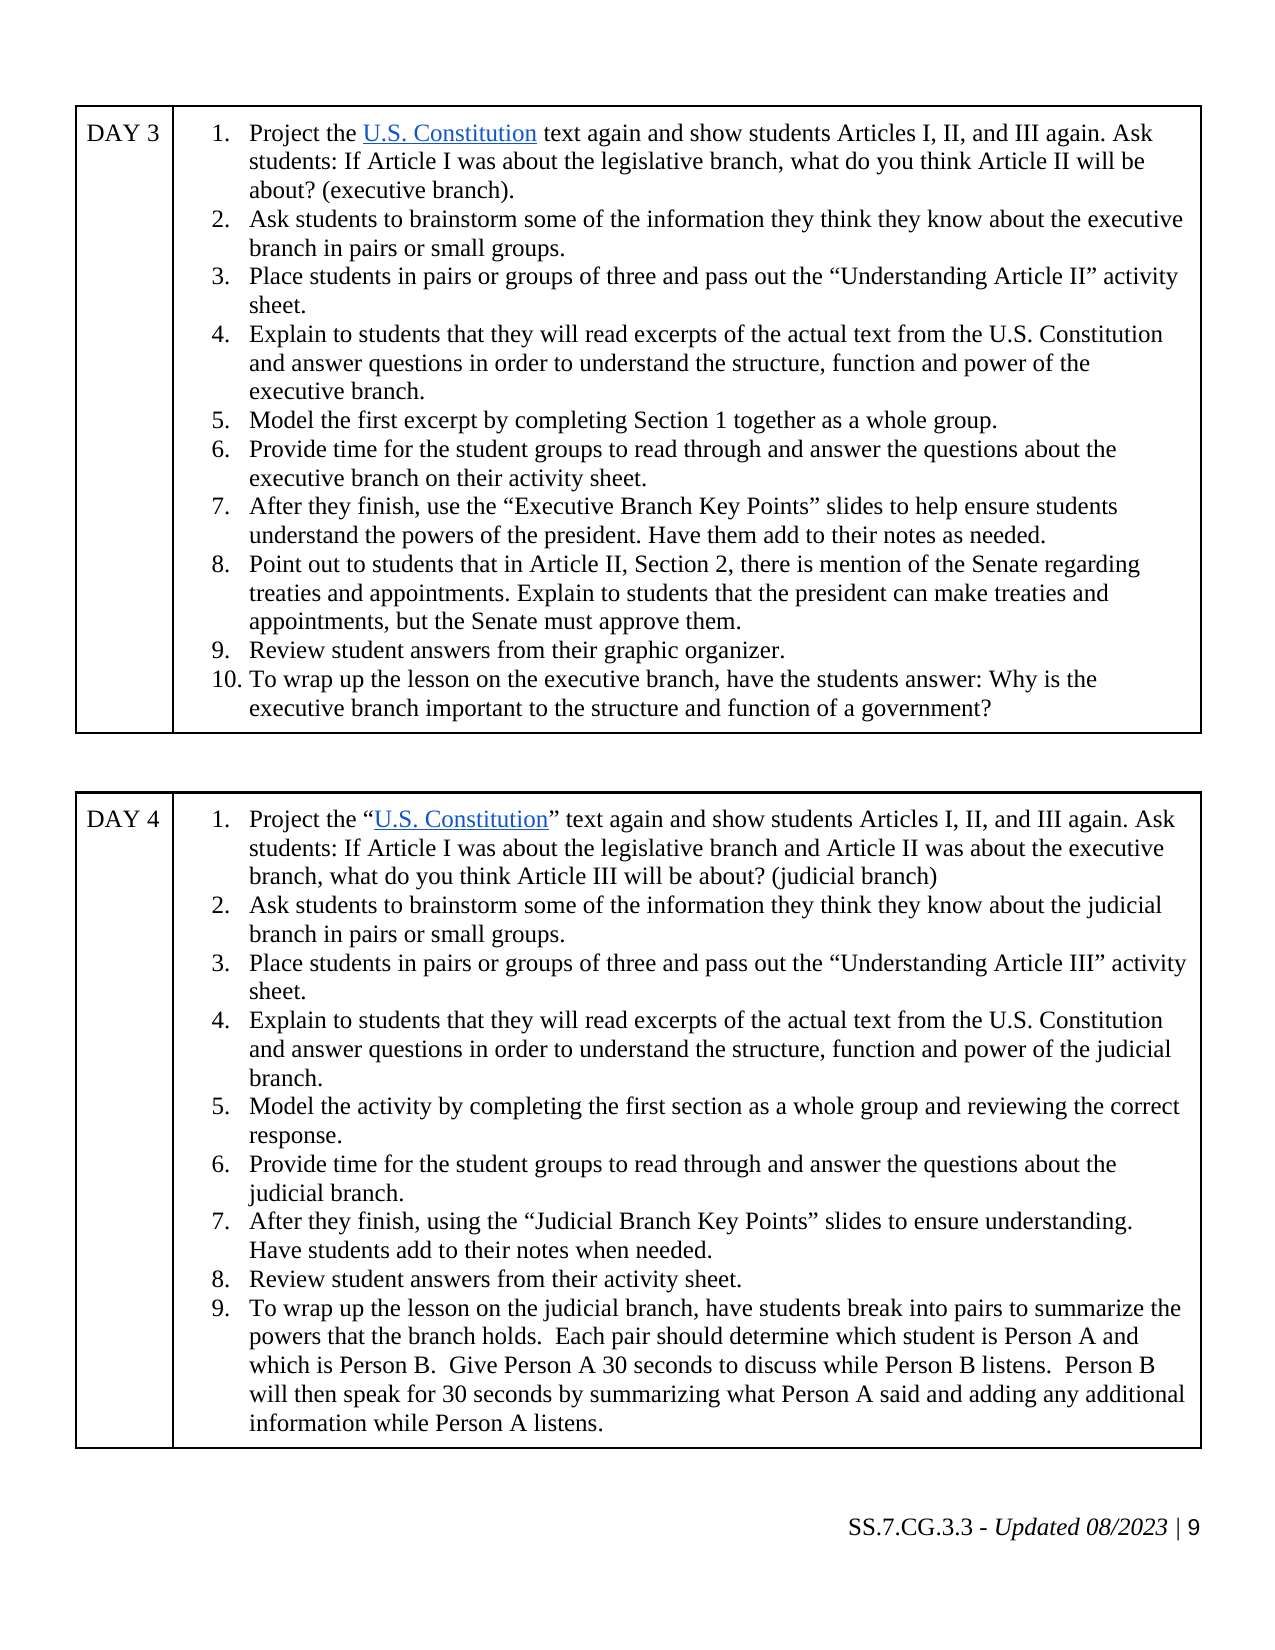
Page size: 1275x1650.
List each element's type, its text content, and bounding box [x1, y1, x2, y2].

table_header DAY 3 [77, 107, 172, 732]
table_header Project the “U.S. Constitution” text again and show students Articles I, II, and III again. Ask students: If Article I was about the legislative branch and Article II was about the executive branch, what do you think Article III will be about? (judicial branch) Ask students to brainstorm some of the information they think they know about the judicial branch in pairs or small groups. Place students in pairs or groups of three and pass out the “Understanding Article III” activity sheet. Explain to students that they will read excerpts of the actual text from the U.S. Constitution and answer questions in order to understand the structure, function and power of the judicial branch. Model the activity by completing the first section as a whole group and reviewing the correct response. Provide time for the student groups to read through and answer the questions about the judicial branch. After they finish, using the “Judicial Branch Key Points” slides to ensure understanding. Have students add to their notes when needed. Review student answers from their activity sheet. To wrap up the lesson on the judicial branch, have students break into pairs to summarize the powers that the branch holds. Each pair should determine which student is Person A and which is Person B. Give Person A 30 seconds to discuss while Person B listens. Person B will then speak for 30 seconds by summarizing what Person A said and adding any additional information while Person A listens. [174, 794, 1200, 1447]
table_header DAY 4 [77, 794, 172, 1447]
table_header Project the U.S. Constitution text again and show students Articles I, II, and III again. Ask students: If Article I was about the legislative branch, what do you think Article II will be about? (executive branch). Ask students to brainstorm some of the information they think they know about the executive branch in pairs or small groups. Place students in pairs or groups of three and pass out the “Understanding Article II” activity sheet. Explain to students that they will read excerpts of the actual text from the U.S. Constitution and answer questions in order to understand the structure, function and power of the executive branch. Model the first excerpt by completing Section 1 together as a whole group. Provide time for the student groups to read through and answer the questions about the executive branch on their activity sheet. After they finish, use the “Executive Branch Key Points” slides to help ensure students understand the powers of the president. Have them add to their notes as needed. Point out to students that in Article II, Section 2, there is mention of the Senate regarding treaties and appointments. Explain to students that the president can make treaties and appointments, but the Senate must approve them. Review student answers from their graphic organizer. To wrap up the lesson on the executive branch, have the students answer: Why is the executive branch important to the structure and function of a government? [174, 107, 1200, 732]
